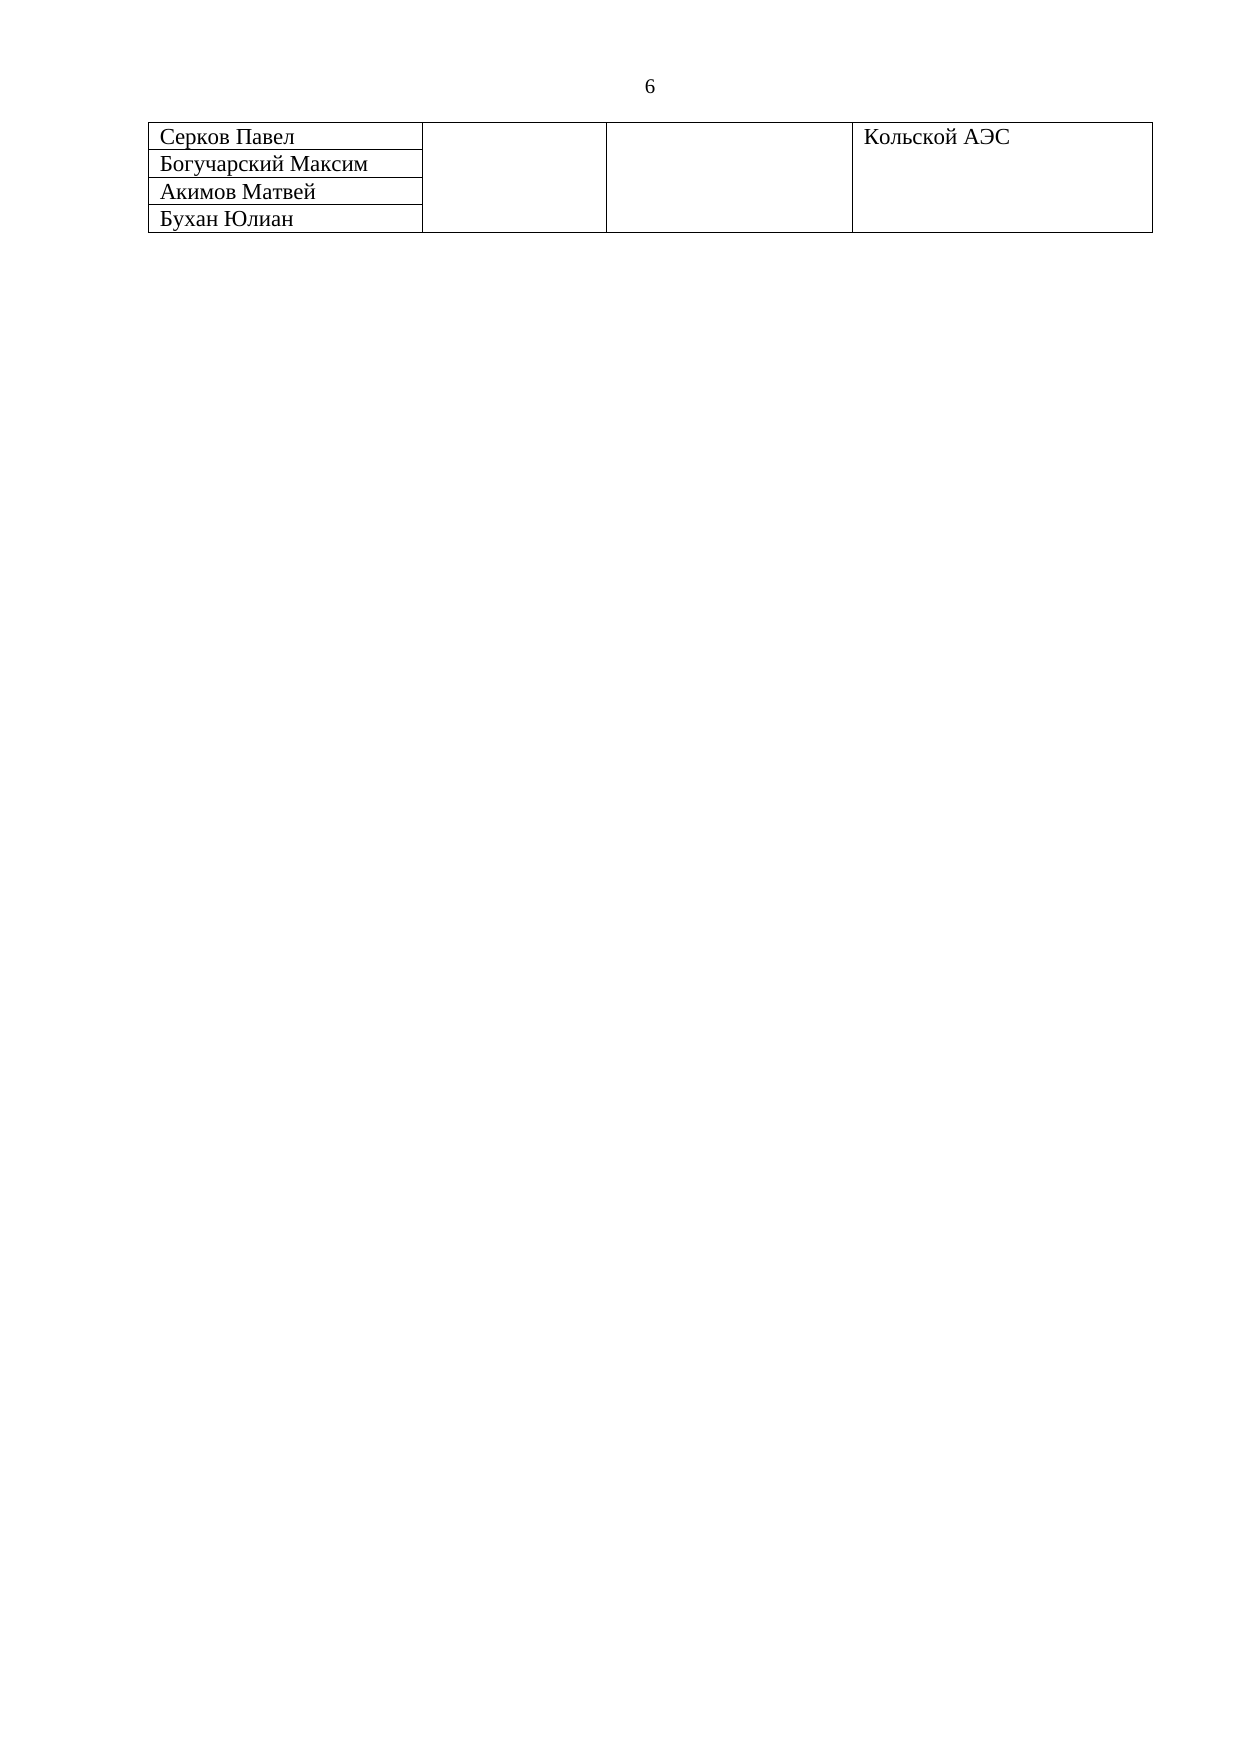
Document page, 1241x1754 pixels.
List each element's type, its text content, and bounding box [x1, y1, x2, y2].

table_cell Серков Павел [149, 123, 422, 149]
table_cell Богучарский Максим [149, 150, 422, 177]
table_cell Акимов Матвей [149, 178, 422, 204]
table_cell Бухан Юлиан [149, 205, 422, 232]
